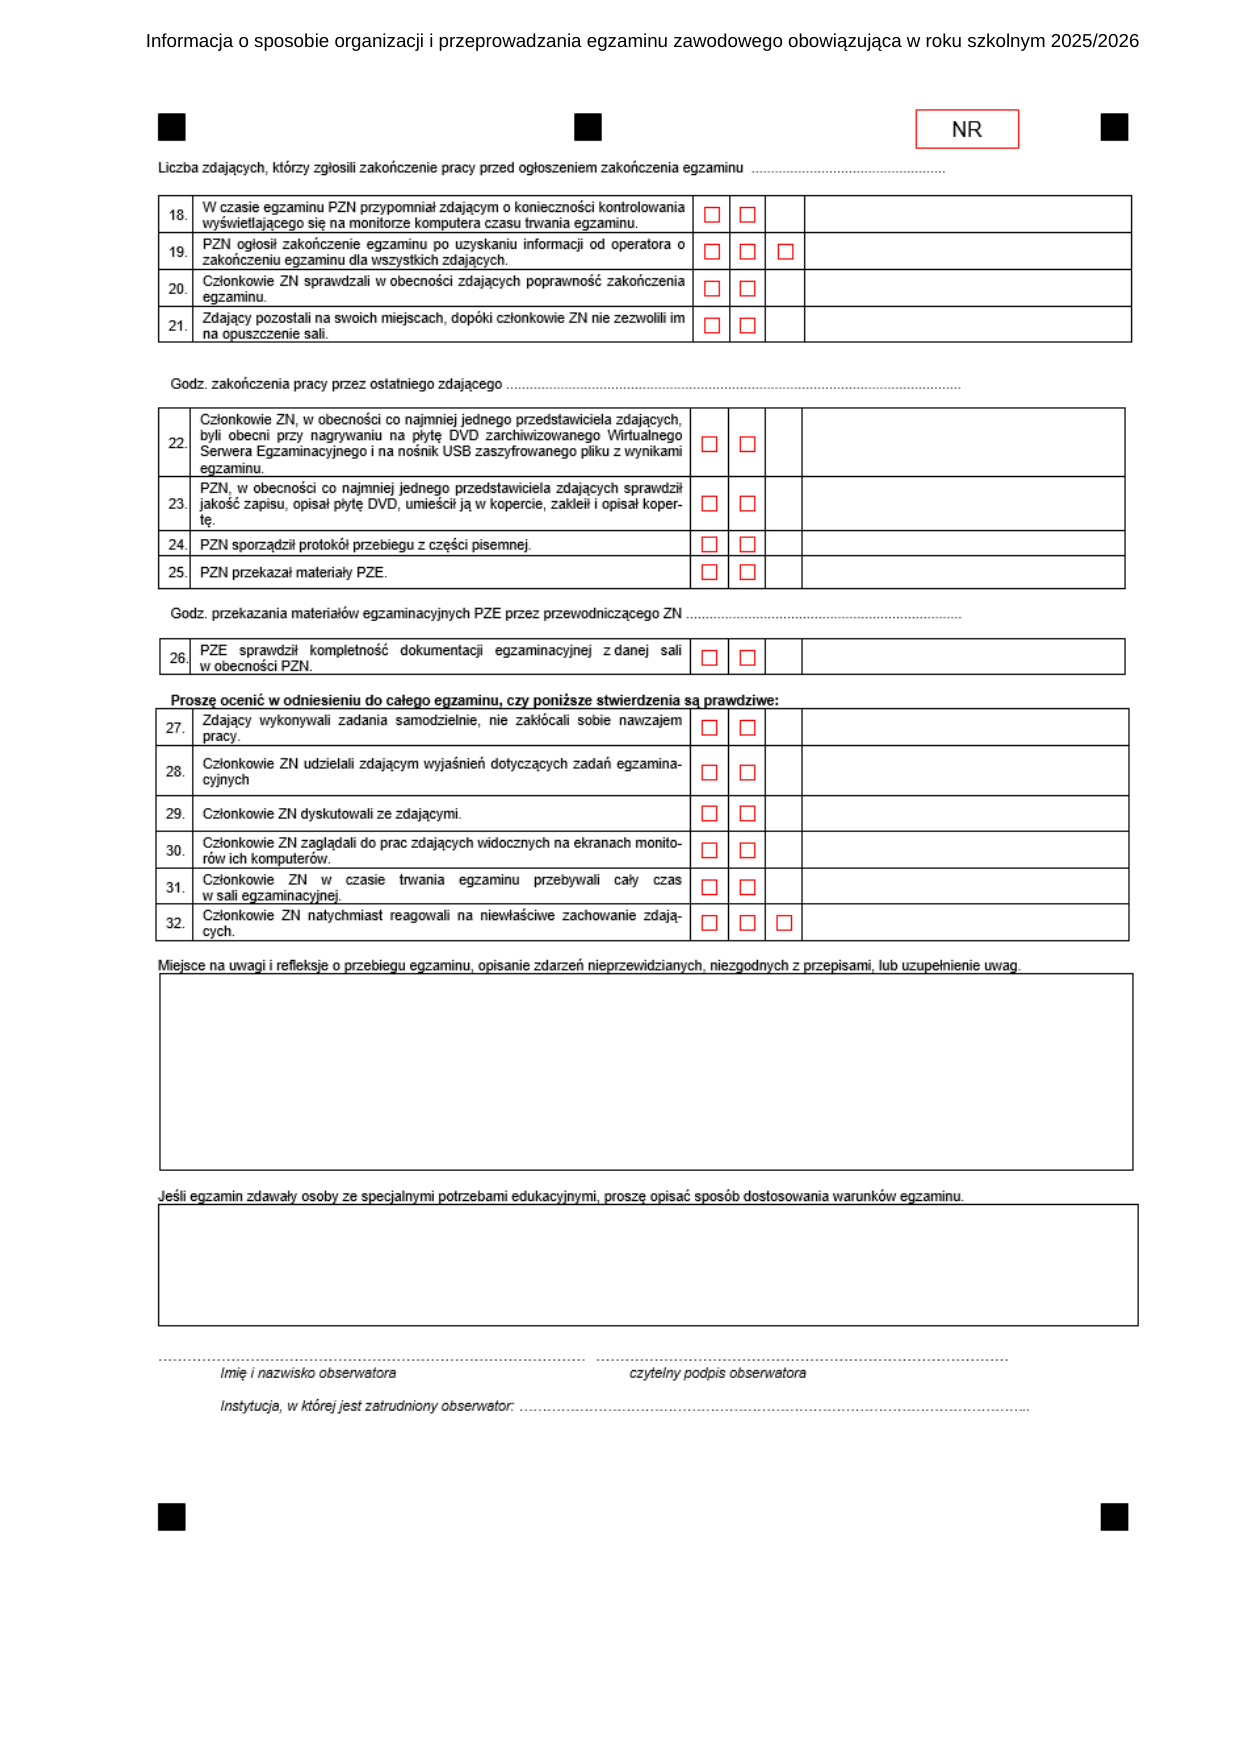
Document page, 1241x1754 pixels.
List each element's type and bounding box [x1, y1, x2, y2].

picture [124, 87, 1160, 1560]
